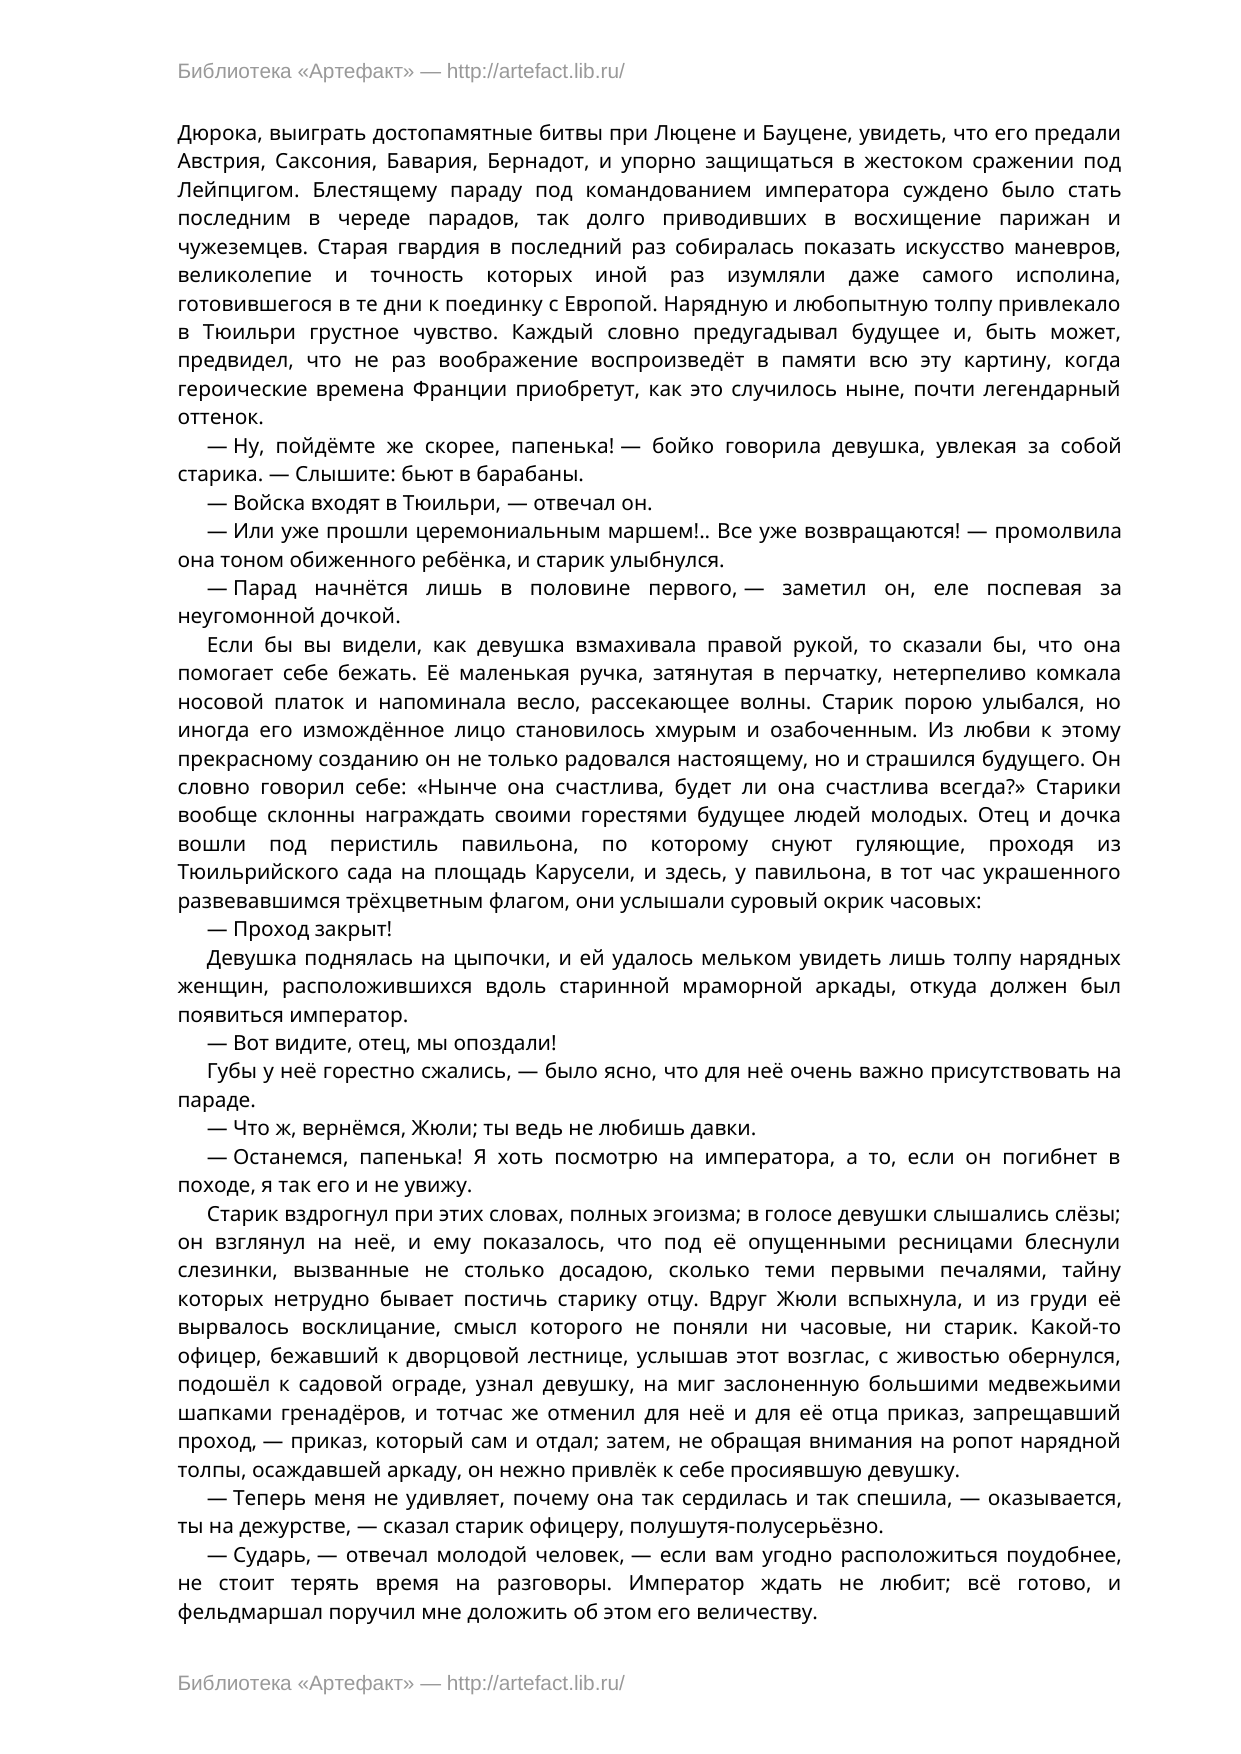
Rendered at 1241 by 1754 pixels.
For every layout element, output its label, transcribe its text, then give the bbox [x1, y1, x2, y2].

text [177, 118, 1122, 431]
text Губы у неё горестно сжались, — было ясно, что для неё очень важно присутствовать на параде. [177, 1057, 1122, 1113]
text — Что ж, вернёмся, Жюли; ты ведь не любишь давки. [177, 1113, 1122, 1142]
text — Сударь, — отвечал молодой человек, — если вам угодно расположиться поудобнее, не стоит терять время на разговоры. Император ждать не любит; всё готово, и фельдмаршал поручил мне доложить об этом его величеству. [177, 1540, 1122, 1625]
text — Вот видите, отец, мы опоздали! [177, 1028, 1122, 1057]
text — Проход закрыт! [177, 914, 1122, 943]
text — Теперь меня не удивляет, почему она так сердилась и так спешила, — оказывается, ты на дежурстве, — сказал старик офицеру, полушутя-полусерьёзно. [177, 1483, 1122, 1540]
text Старик вздрогнул при этих словах, полных эгоизма; в голосе девушки слышались слёзы; он взглянул на неё, и ему показалось, что под её опущенными ресницами блеснули слезинки, вызванные не столько досадою, сколько теми первыми печалями, тайну которых нетрудно бывает постичь старику отцу. Вдруг Жюли вспыхнула, и из груди её вырвалось восклицание, смысл которого не поняли ни часовые, ни старик. Какой-то офицер, бежавший к дворцовой лестнице, услышав этот возглас, с живостью обернулся, подошёл к садовой ограде, узнал девушку, на миг заслоненную большими медвежьими шапками гренадёров, и тотчас же отменил для неё и для её отца приказ, запрещавший проход, — приказ, который сам и отдал; затем, не обращая внимания на ропот нарядной толпы, осаждавшей аркаду, он нежно привлёк к себе просиявшую девушку. [177, 1199, 1122, 1483]
text Девушка поднялась на цыпочки, и ей удалось мельком увидеть лишь толпу нарядных женщин, расположившихся вдоль старинной мраморной аркады, откуда должен был появиться император. [177, 943, 1122, 1028]
text — Ну, пойдёмте же скорее, папенька! — бойко говорила девушка, увлекая за собой старика. — Слышите: бьют в барабаны. [177, 431, 1122, 488]
text Если бы вы видели, как девушка взмахивала правой рукой, то сказали бы, что она помогает себе бежать. Её маленькая ручка, затянутая в перчатку, нетерпеливо комкала носовой платок и напоминала весло, рассекающее волны. Старик порою улыбался, но иногда его измождённое лицо становилось хмурым и озабоченным. Из любви к этому прекрасному созданию он не только радовался настоящему, но и страшился будущего. Он словно говорил себе: «Нынче она счастлива, будет ли она счастлива всегда?» Старики вообще склонны награждать своими горестями будущее людей молодых. Отец и дочка вошли под перистиль павильона, по которому снуют гуляющие, проходя из Тюильрийского сада на площадь Карусели, и здесь, у павильона, в тот час украшенного развевавшимся трёхцветным флагом, они услышали суровый окрик часовых: [177, 630, 1122, 914]
text — Парад начнётся лишь в половине первого, — заметил он, еле поспевая за неугомонной дочкой. [177, 573, 1122, 630]
text — Войска входят в Тюильри, — отвечал он. [177, 488, 1122, 516]
text — Или уже прошли церемониальным маршем!.. Все уже возвращаются! — промолвила она тоном обиженного ребёнка, и старик улыбнулся. [177, 516, 1122, 573]
text — Останемся, папенька! Я хоть посмотрю на императора, а то, если он погибнет в походе, я так его и не увижу. [177, 1142, 1122, 1199]
